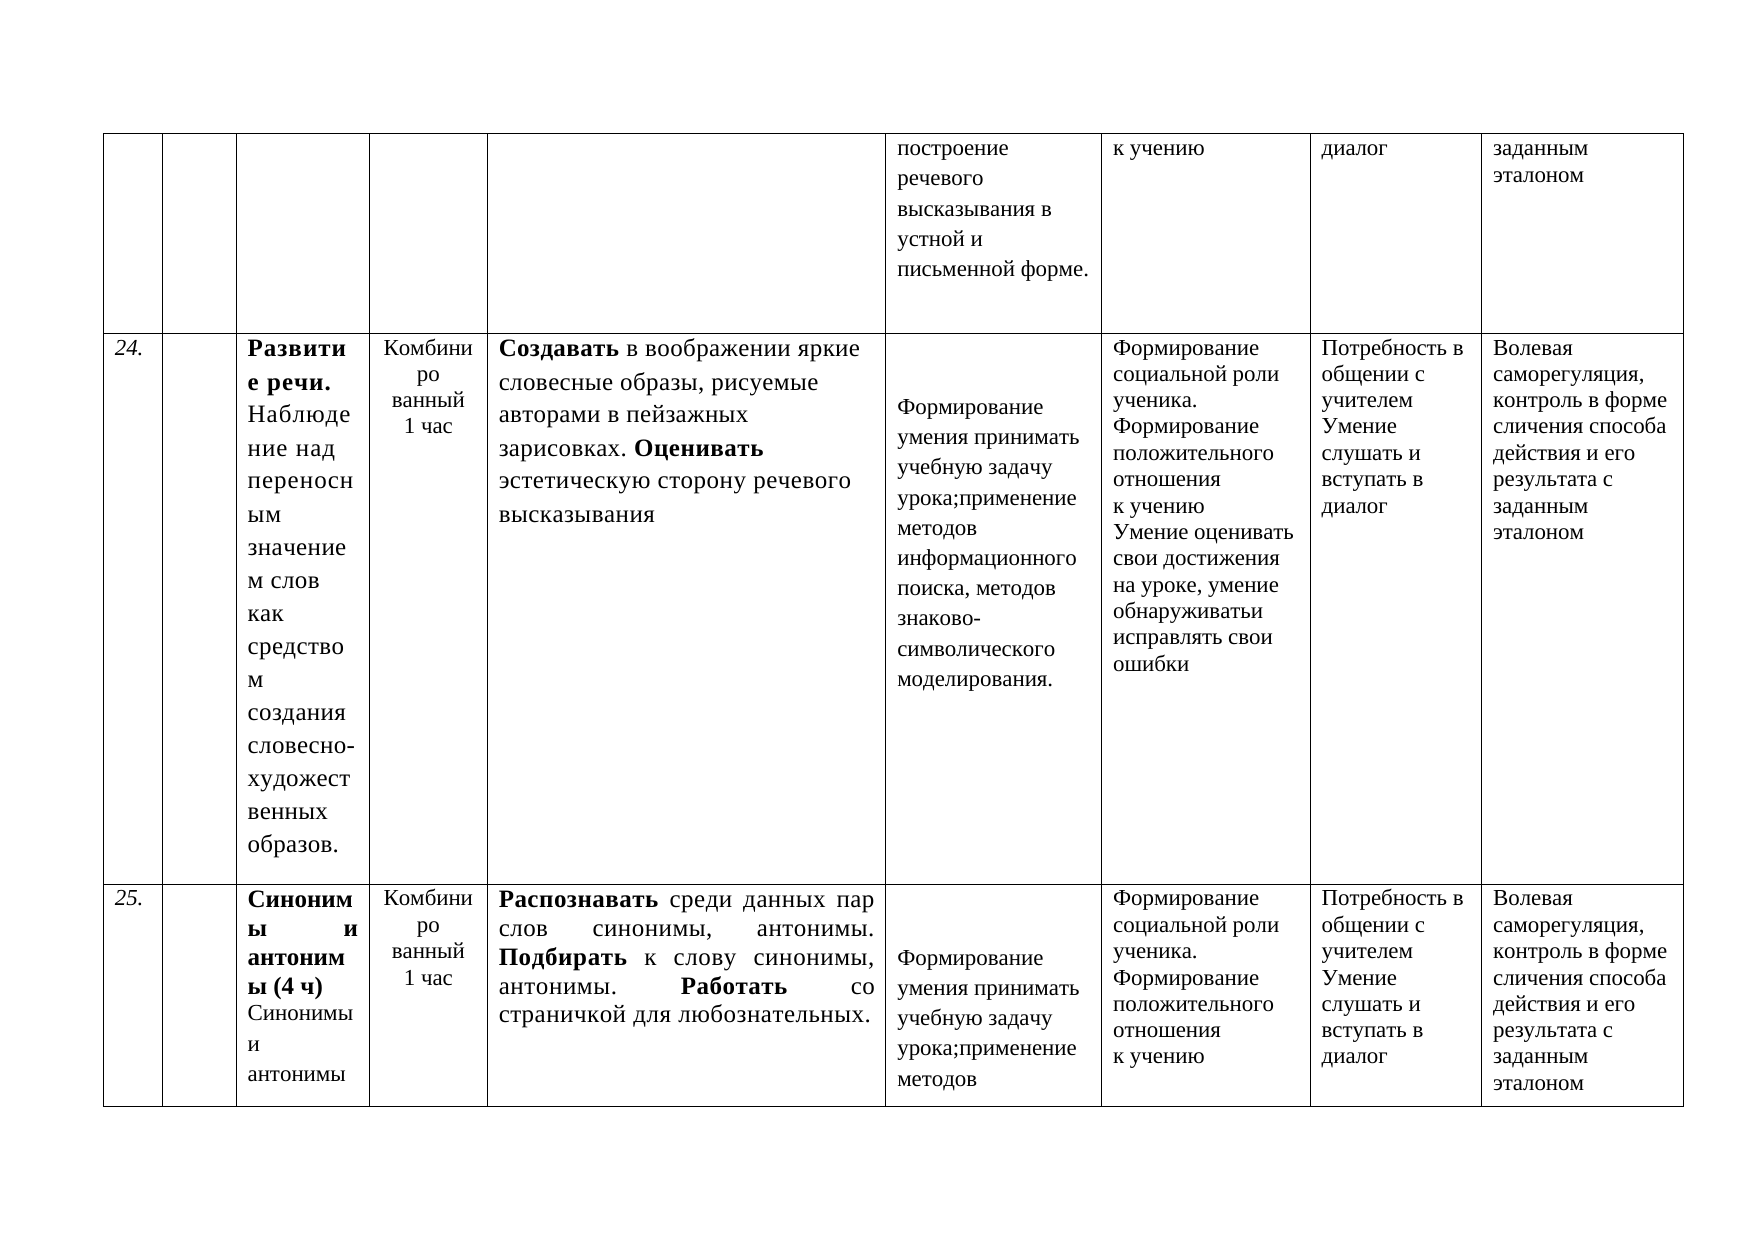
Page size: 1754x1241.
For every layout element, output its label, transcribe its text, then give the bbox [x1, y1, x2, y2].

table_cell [488, 134, 885, 332]
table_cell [488, 885, 885, 1106]
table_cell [1311, 134, 1481, 332]
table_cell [1482, 885, 1683, 1106]
table_cell Потребность в общении с учителем Умение слушать и вступать в диалог [1311, 334, 1481, 883]
table_cell [104, 334, 162, 883]
table_cell Формирование умения принимать учебную задачу урока;применение методов информационного поиска, методов знаково- символического моделирования. [886, 334, 1101, 883]
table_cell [1102, 134, 1310, 332]
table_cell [1102, 885, 1310, 1106]
table_cell [163, 885, 236, 1106]
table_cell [886, 885, 1101, 1106]
table_cell Развитие речи. Наблюдение над переносным значением слов как средством создания словесно-художественных образов. [237, 334, 369, 883]
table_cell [237, 134, 369, 332]
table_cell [237, 885, 369, 1106]
table_cell [104, 885, 162, 1106]
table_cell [1311, 885, 1481, 1106]
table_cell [370, 134, 487, 332]
table_cell [104, 134, 162, 332]
table_cell Комбиниро ванный 1 час [370, 334, 487, 883]
table_cell Волевая саморегуляция, контроль в форме сличения способа действия и его результата с заданным эталоном [1482, 334, 1683, 883]
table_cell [886, 134, 1101, 332]
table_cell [1482, 134, 1683, 332]
table_cell Создавать в воображении яркие словесные образы, рисуемые авторами в пейзажных зарисовках. Оценивать эстетическую сторону речевого высказывания [488, 334, 885, 883]
table_cell [163, 134, 236, 332]
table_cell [370, 885, 487, 1106]
table_cell [163, 334, 236, 883]
